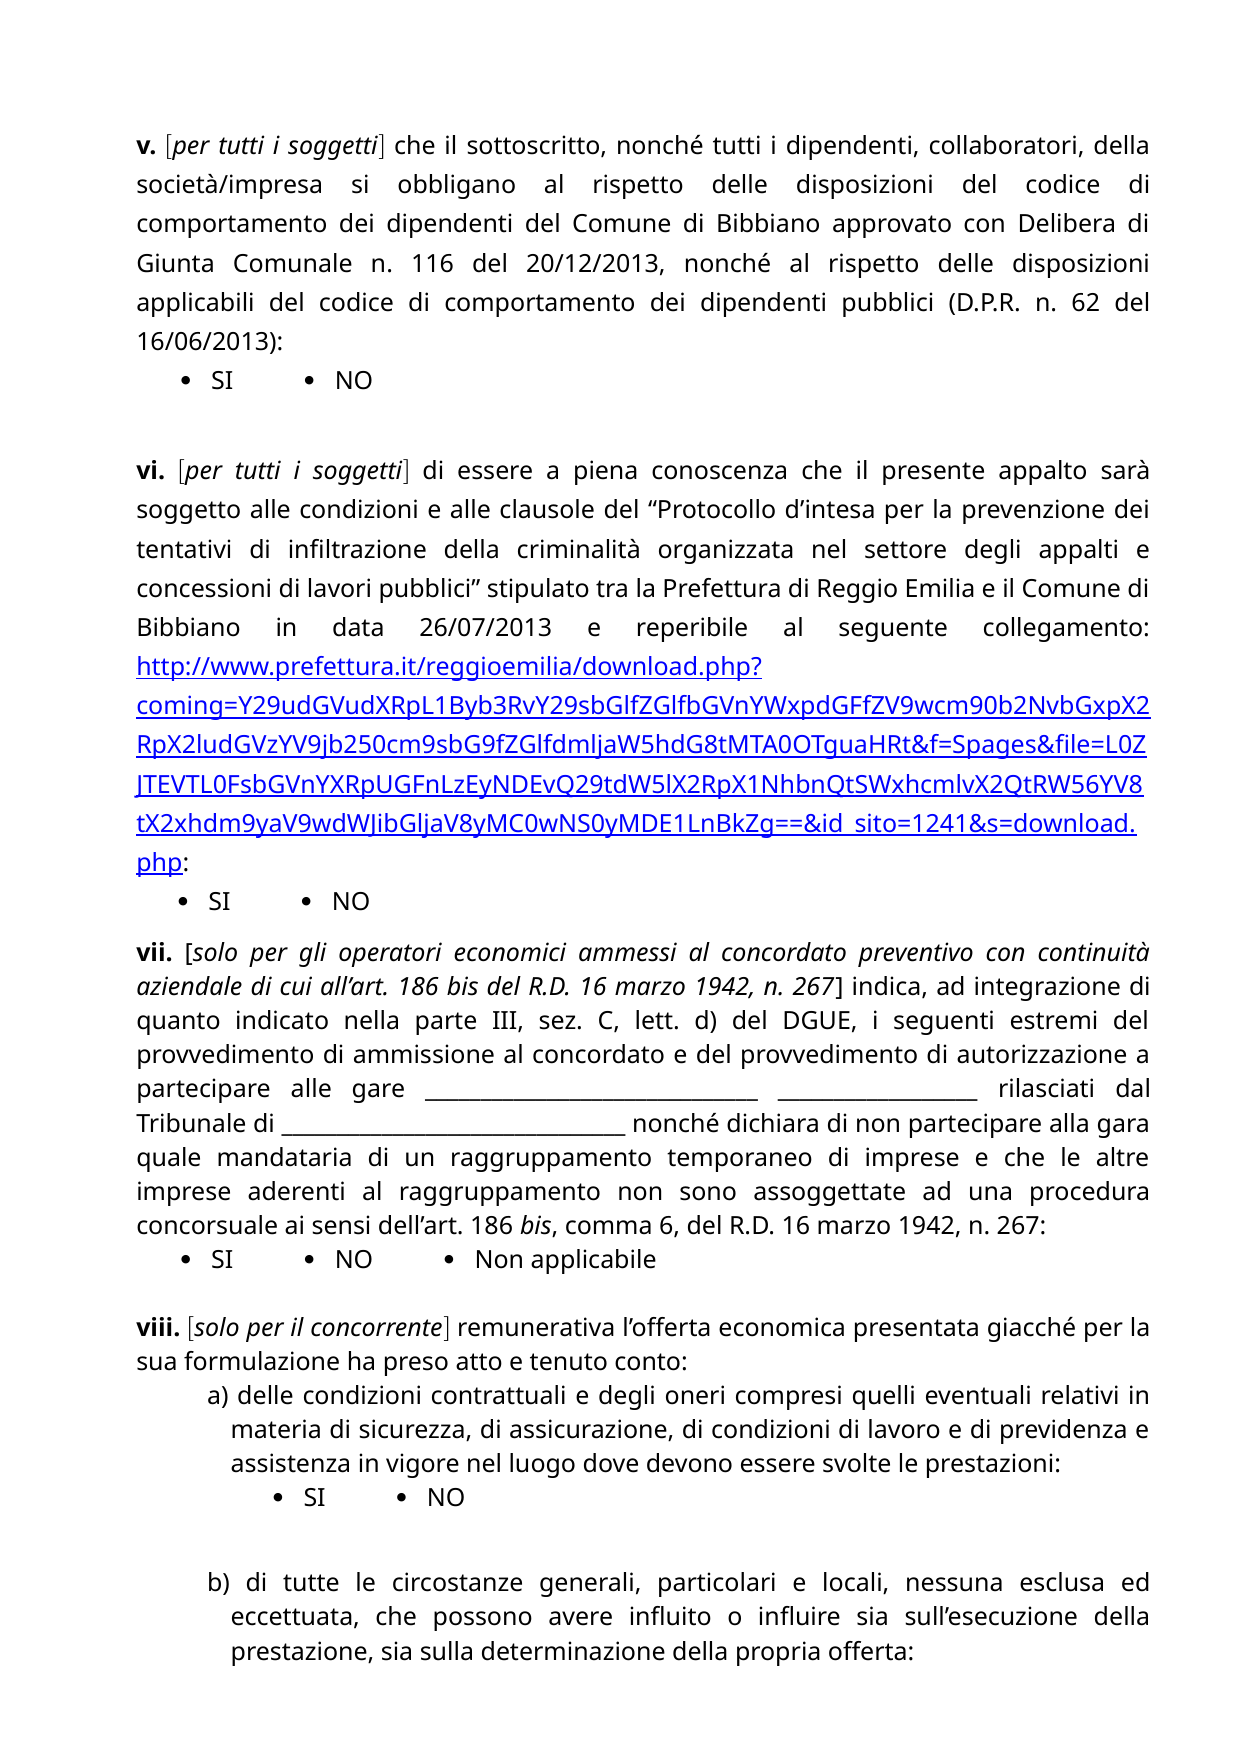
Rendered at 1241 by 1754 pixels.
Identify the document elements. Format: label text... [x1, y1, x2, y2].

text v. per tutti i soggetti che il sottoscritto, nonché tutti i dipendenti, collaboratori, della società/impresa si obbligano al rispetto delle disposizioni del codice di comportamento dei dipendenti del Comune di Bibbiano approvato con Delibera di Giunta Comunale n. 116 del 20/12/2013, nonché al rispetto delle disposizioni applicabili del codice di comportamento dei dipendenti pubblici (D.P.R. n. 62 del 16/06/2013): [136, 128, 1151, 358]
text SI NO [136, 363, 1151, 397]
text vii. [solo per gli operatori economici ammessi al concordato preventivo con continuità aziendale di cui all’art. 186 bis del R.D. 16 marzo 1942, n. 267] indica, ad integrazione di quanto indicato nella parte III, sez. C, lett. d) del DGUE, i seguenti estremi del provvedimento di ammissione al concordato e del provvedimento di autorizzazione a partecipare alle gare ______________________________ __________________ rilasciati dal Tribunale di _______________________________ nonché dichiara di non partecipare alla gara quale mandataria di un raggruppamento temporaneo di imprese e che le altre imprese aderenti al raggruppamento non sono assoggettate ad una procedura concorsuale ai sensi dell’art. 186 bis, comma 6, del R.D. 16 marzo 1942, n. 267: [136, 935, 1151, 1241]
text SI NO Non applicabile [136, 1241, 1151, 1276]
text viii. solo per il concorrente remunerativa l’offerta economica presentata giacché per la sua formulazione ha preso atto e tenuto conto: [136, 1309, 1151, 1378]
text a) delle condizioni contrattuali e degli oneri compresi quelli eventuali relativi in materia di sicurezza, di assicurazione, di condizioni di lavoro e di previdenza e assistenza in vigore nel luogo dove devono essere svolte le prestazioni: [207, 1378, 1151, 1480]
text b) di tutte le circostanze generali, particolari e locali, nessuna esclusa ed eccettuata, che possono avere influito o influire sia sull’esecuzione della prestazione, sia sulla determinazione della propria offerta: [207, 1565, 1151, 1667]
text vi. per tutti i soggetti di essere a piena conoscenza che il presente appalto sarà soggetto alle condizioni e alle clausole del “Protocollo d’intesa per la prevenzione dei tentativi di infiltrazione della criminalità organizzata nel settore degli appalti e concessioni di lavori pubblici” stipulato tra la Prefettura di Reggio Emilia e il Comune di Bibbiano in data 26/07/2013 e reperibile al seguente collegamento: http://www.prefettura.it/reggioemilia/download.php?coming=Y29udGVudXRpL1Byb3RvY29sbGlfZGlfbGVnYWxpdGFfZV9wcm90b2NvbGxpX2RpX2ludGVzYV9jb250cm9sbG9fZGlfdmljaW5hdG8tMTA0OTguaHRt&f=Spages&file=L0ZJTEVTL0FsbGVnYXRpUGFnLzEyNDEvQ29tdW5lX2RpX1NhbnQtSWxhcmlvX2QtRW56YV8tX2xhdm9yaV9wdWJibGljaV8yMC0wNS0yMDE1LnBkZg==&id_sito=1241&s=download.php: [136, 719, 1151, 879]
text vi. per tutti i soggetti di essere a piena conoscenza che il presente appalto sarà soggetto alle condizioni e alle clausole del “Protocollo d’intesa per la prevenzione dei tentativi di infiltrazione della criminalità organizzata nel settore degli appalti e concessioni di lavori pubblici” stipulato tra la Prefettura di Reggio Emilia e il Comune di Bibbiano in data 26/07/2013 e reperibile al seguente collegamento: http://www.prefettura.it/reggioemilia/download.php?coming=Y29udGVudXRpL1Byb3RvY29sbGlfZGlfbGVnYWxpdGFfZV9wcm90b2NvbGxpX2RpX2ludGVzYV9jb250cm9sbG9fZGlfdmljaW5hdG8tMTA0OTguaHRt&f=Spages&file=L0ZJTEVTL0FsbGVnYXRpUGFnLzEyNDEvQ29tdW5lX2RpX1NhbnQtSWxhcmlvX2QtRW56YV8tX2xhdm9yaV9wdWJibGljaV8yMC0wNS0yMDE1LnBkZg==&id_sito=1241&s=download.php: [136, 453, 1151, 717]
text SI NO [133, 884, 1151, 918]
text SI NO [222, 1480, 1151, 1514]
